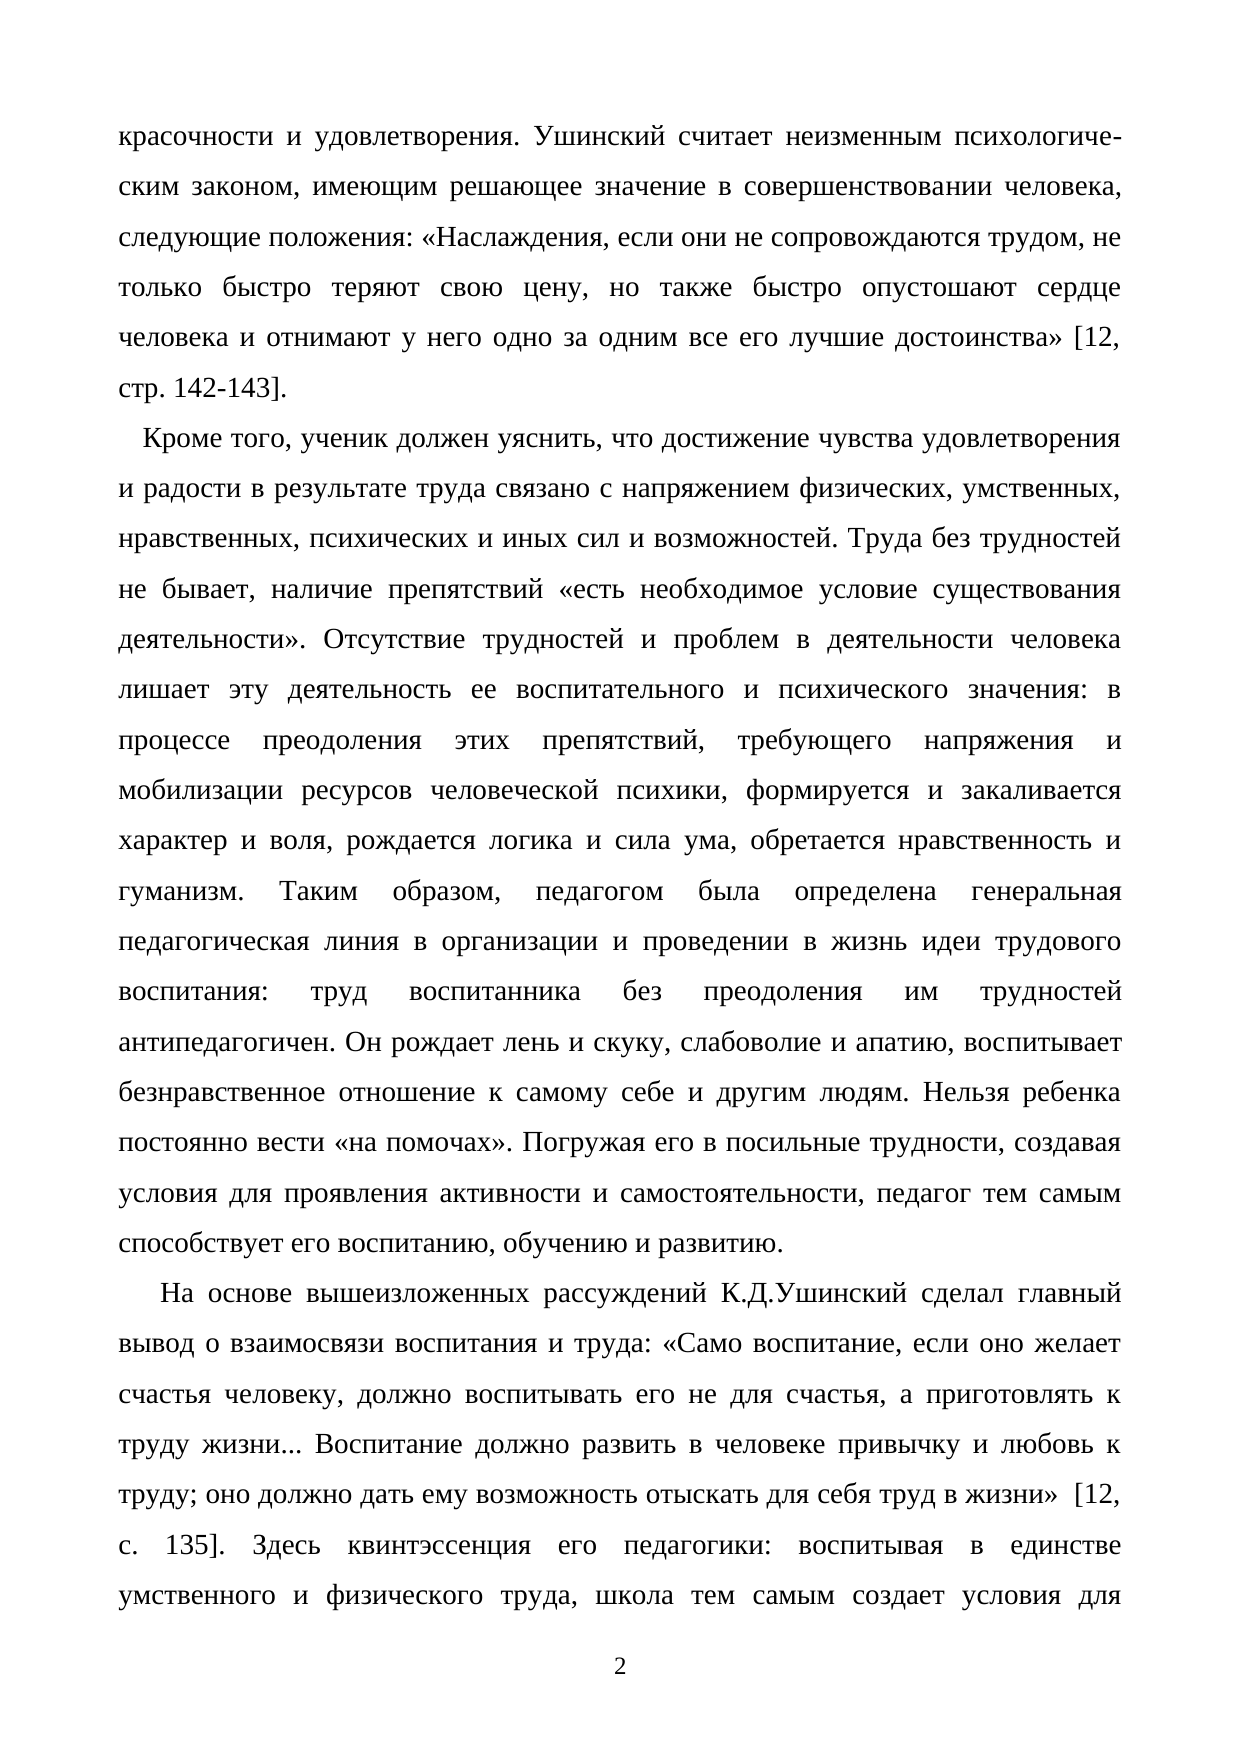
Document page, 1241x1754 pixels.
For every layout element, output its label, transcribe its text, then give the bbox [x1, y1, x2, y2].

text Кроме того, ученик должен уяснить, что достижение чувства удовлетворения и радости в результате труда связано с напряжением физических, умственных, нравственных, психических и иных сил и возможностей. Труда без трудностей не бывает, наличие препятствий «есть необходимое условие существования деятельности». Отсутствие трудностей и проблем в деятельности человека лишает эту деятельность ее воспитательного и психического значения: в процессе преодоления этих препятствий, требующего напряжения и мобилизации ресурсов человеческой психики, формируется и закаливается характер и воля, рождается логика и сила ума, обретается нравственность и гуманизм. Таким образом, педагогом была определена генеральная педагогическая линия в организации и проведении в жизнь идеи трудового воспитания: труд воспитанника без преодоления им трудностей антипедагогичен. Он рождает лень и скуку, слабоволие и апатию, воспитывает безнравственное отношение к самому себе и другим людям. Нельзя ребенка постоянно вести «на помочах». Погружая его в посильные трудности, создавая условия для проявления активности и самостоятельности, педагог тем самым способствует его воспитанию, обучению и развитию. [118, 420, 1122, 1258]
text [118, 1275, 1122, 1611]
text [118, 118, 1122, 403]
